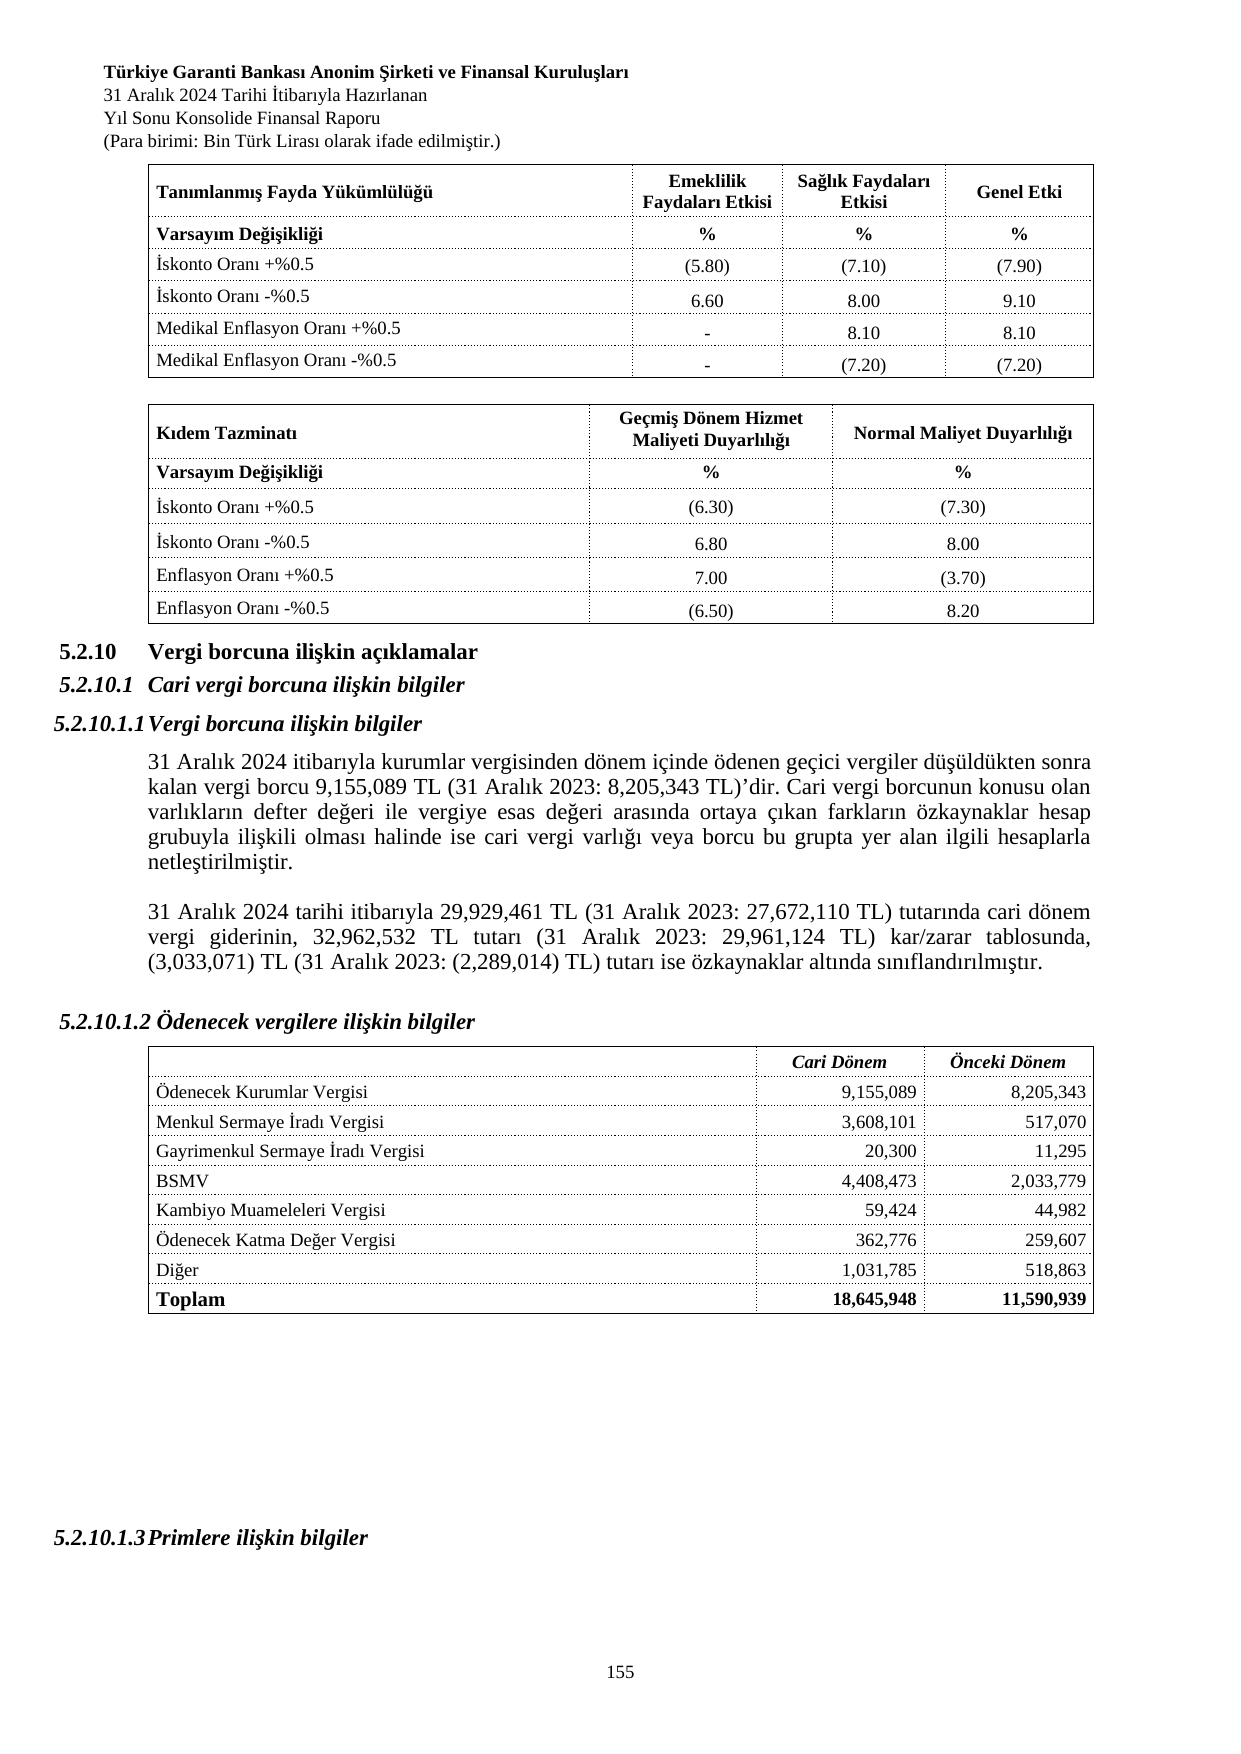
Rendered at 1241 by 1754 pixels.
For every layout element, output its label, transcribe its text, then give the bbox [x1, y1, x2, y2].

text 5.2.10.1.1 Vergi borcuna ilişkin bilgiler [54, 710, 1092, 737]
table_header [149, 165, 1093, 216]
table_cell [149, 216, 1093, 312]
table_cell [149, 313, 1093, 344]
text 31 Aralık 2024 tarihi itibarıyla 29,929,461 TL (31 Aralık 2023: 27,672,110 TL) tutarında cari dönem vergi giderinin, 32,962,532 TL tutarı (31 Aralık 2023: 29,961,124 TL) kar/zarar tablosunda, (3,033,071) TL (31 Aralık 2023: (2,289,014) TL) tutarı ise özkaynaklar altında sınıflandırılmıştır. [148, 899, 1093, 974]
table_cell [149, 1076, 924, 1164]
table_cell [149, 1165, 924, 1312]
text 5.2.10.1.3 Primlere ilişkin bilgiler [54, 1524, 1097, 1551]
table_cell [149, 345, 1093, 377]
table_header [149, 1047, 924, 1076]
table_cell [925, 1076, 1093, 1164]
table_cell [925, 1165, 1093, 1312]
text 5.2.10 Vergi borcuna ilişkin açıklamalar [59, 636, 1092, 665]
text 5.2.10.1.2 Ödenecek vergilere ilişkin bilgiler [59, 1011, 1092, 1034]
text 5.2.10.1 Cari vergi borcuna ilişkin bilgiler [59, 672, 1092, 698]
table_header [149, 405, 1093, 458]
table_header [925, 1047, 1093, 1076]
text 31 Aralık 2024 itibarıyla kurumlar vergisinden dönem içinde ödenen geçici vergiler düşüldükten sonra kalan vergi borcu 9,155,089 TL (31 Aralık 2023: 8,205,343 TL)’dir. Cari vergi borcunun konusu olan varlıkların defter değeri ile vergiye esas değeri arasında ortaya çıkan farkların özkaynaklar hesap grubuyla ilişkili olması halinde ise cari vergi varlığı veya borcu bu grupta yer alan ilgili hesaplarla netleştirilmiştir. [148, 749, 1093, 874]
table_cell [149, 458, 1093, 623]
